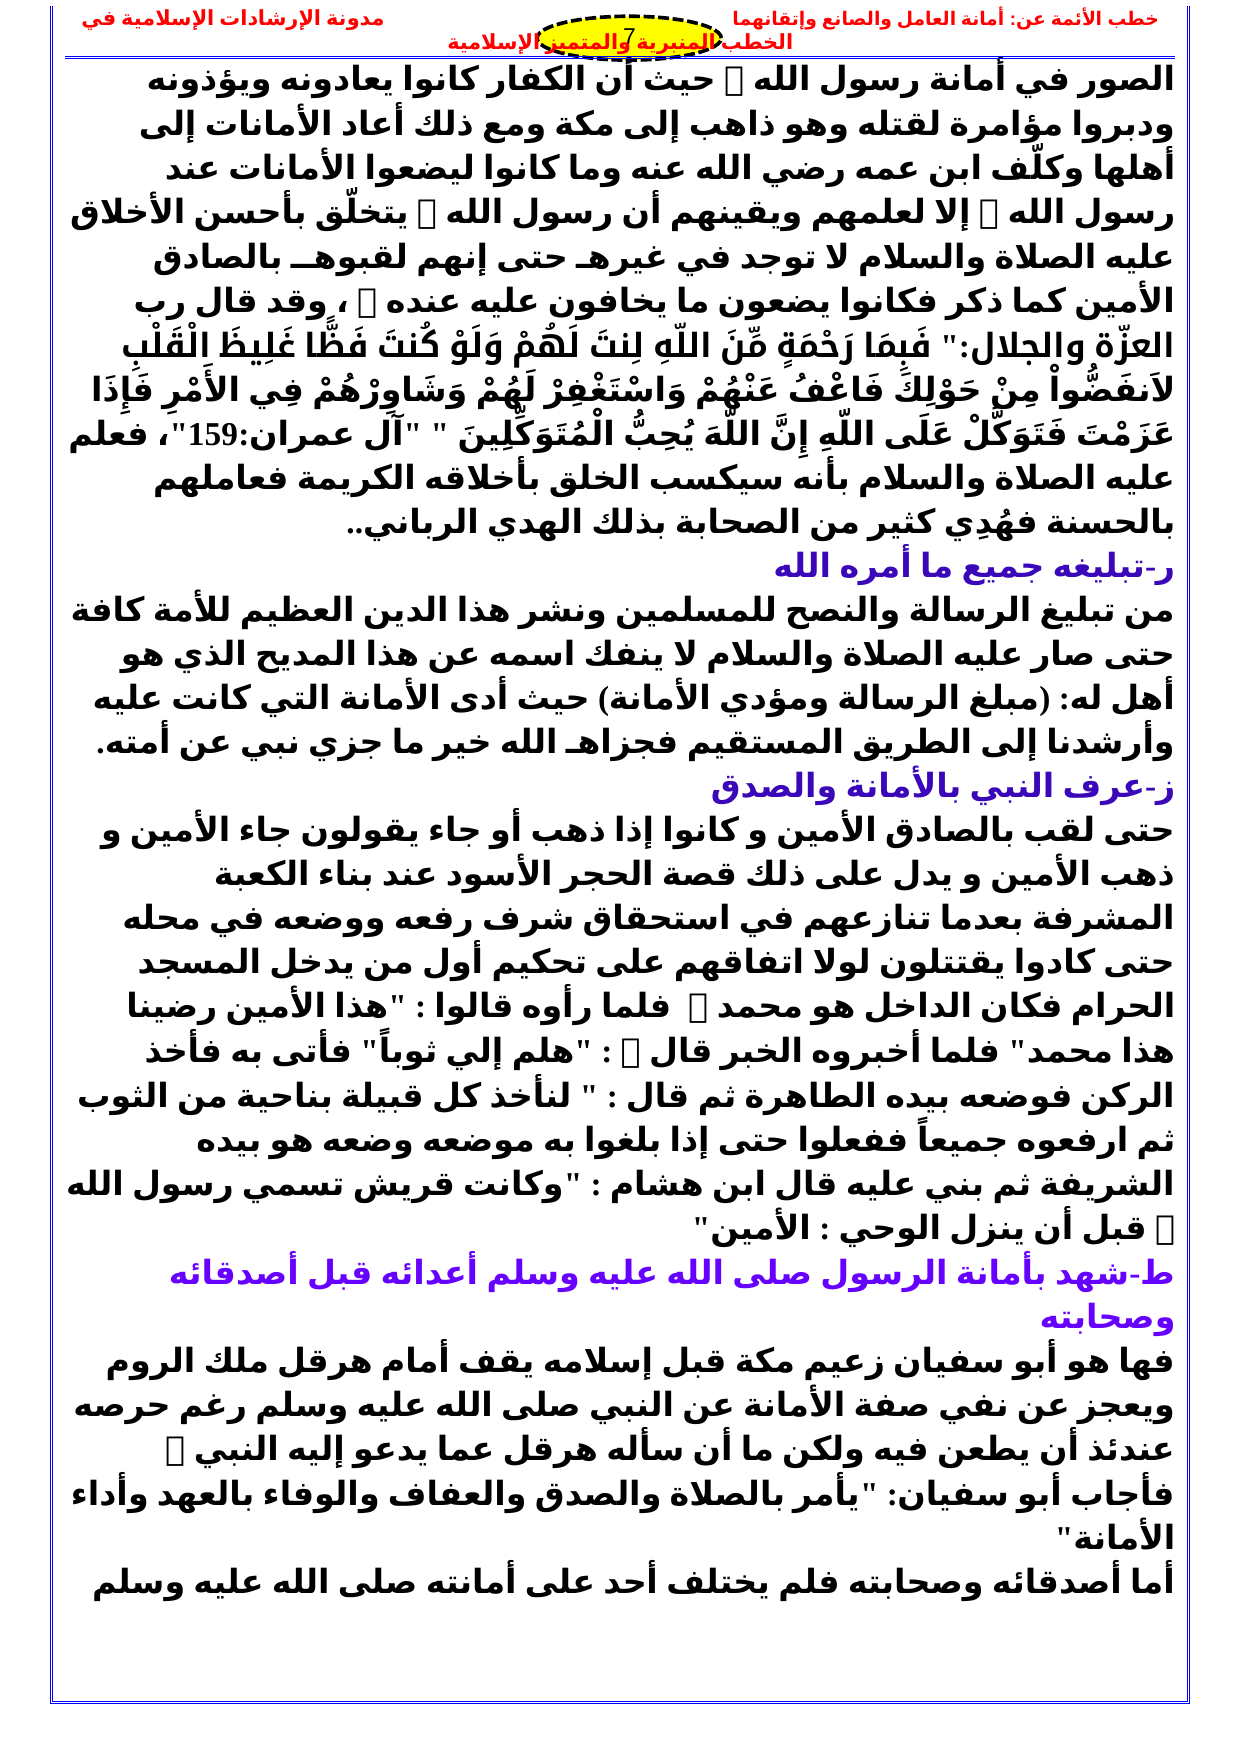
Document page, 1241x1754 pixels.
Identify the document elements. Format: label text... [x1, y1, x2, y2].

text من تبليغ الرسالة والنصح للمسلمين ونشر هذا الدين العظيم للأمة كافة حتى صار عليه الصلاة والسلام لا ينفك اسمه عن هذا المديح الذي هو أهل له: (مبلغ الرسالة ومؤدي الأمانة) حيث أدى الأمانة التي كانت عليه وأرشدنا إلى الطريق المستقيم فجزاهـ الله خير ما جزي نبي عن أمته. [65, 590, 1175, 761]
text فها هو أبو سفيان زعيم مكة قبل إسلامه يقف أمام هرقل ملك الروم ويعجز عن نفي صفة الأمانة عن النبي صلى الله عليه وسلم رغم حرصه عندئذ أن يطعن فيه ولكن ما أن سأله هرقل عما يدعو إليه النبي فأجاب أبو سفيان: "يأمر بالصلاة والصدق والعفاف والوفاء بالعهد وأداء الأمانة" [65, 1342, 1175, 1557]
text حتى لقب بالصادق الأمين و كانوا إذا ذهب أو جاء يقولون جاء الأمين و ذهب الأمين و يدل على ذلك قصة الحجر الأسود عند بناء الكعبة المشرفة بعدما تنازعهم في استحقاق شرف رفعه ووضعه في محله حتى كادوا يقتتلون لولا اتفاقهم على تحكيم أول من يدخل المسجد الحرام فكان الداخل هو محمد فلما رأوه قالوا : "هذا الأمين رضينا هذا محمد" فلما أخبروه الخبر قال : "هلم إلي ثوباً" فأتى به فأخذ الركن فوضعه بيده الطاهرة ثم قال : " لنأخذ كل قبيلة بناحية من الثوب ثم ارفعوه جميعاً ففعلوا حتى إذا بلغوا به موضعه وضعه هو بيده الشريفة ثم بني عليه قال ابن هشام : "وكانت قريش تسمي رسول الله قبل أن ينزل الوحي : الأمين" [65, 811, 1175, 1248]
text ر-تبليغه جميع ما أمره الله [65, 546, 1175, 584]
text ز-عرف النبي بالأمانة والصدق [65, 766, 1175, 805]
text أما أصدقائه وصحابته فلم يختلف أحد على أمانته صلى الله عليه وسلم [65, 1563, 1175, 1601]
text ط-شهد بأمانة الرسول صلى الله عليه وسلم أعدائه قبل أصدقائه وصحابته [65, 1253, 1175, 1336]
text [65, 59, 1175, 540]
